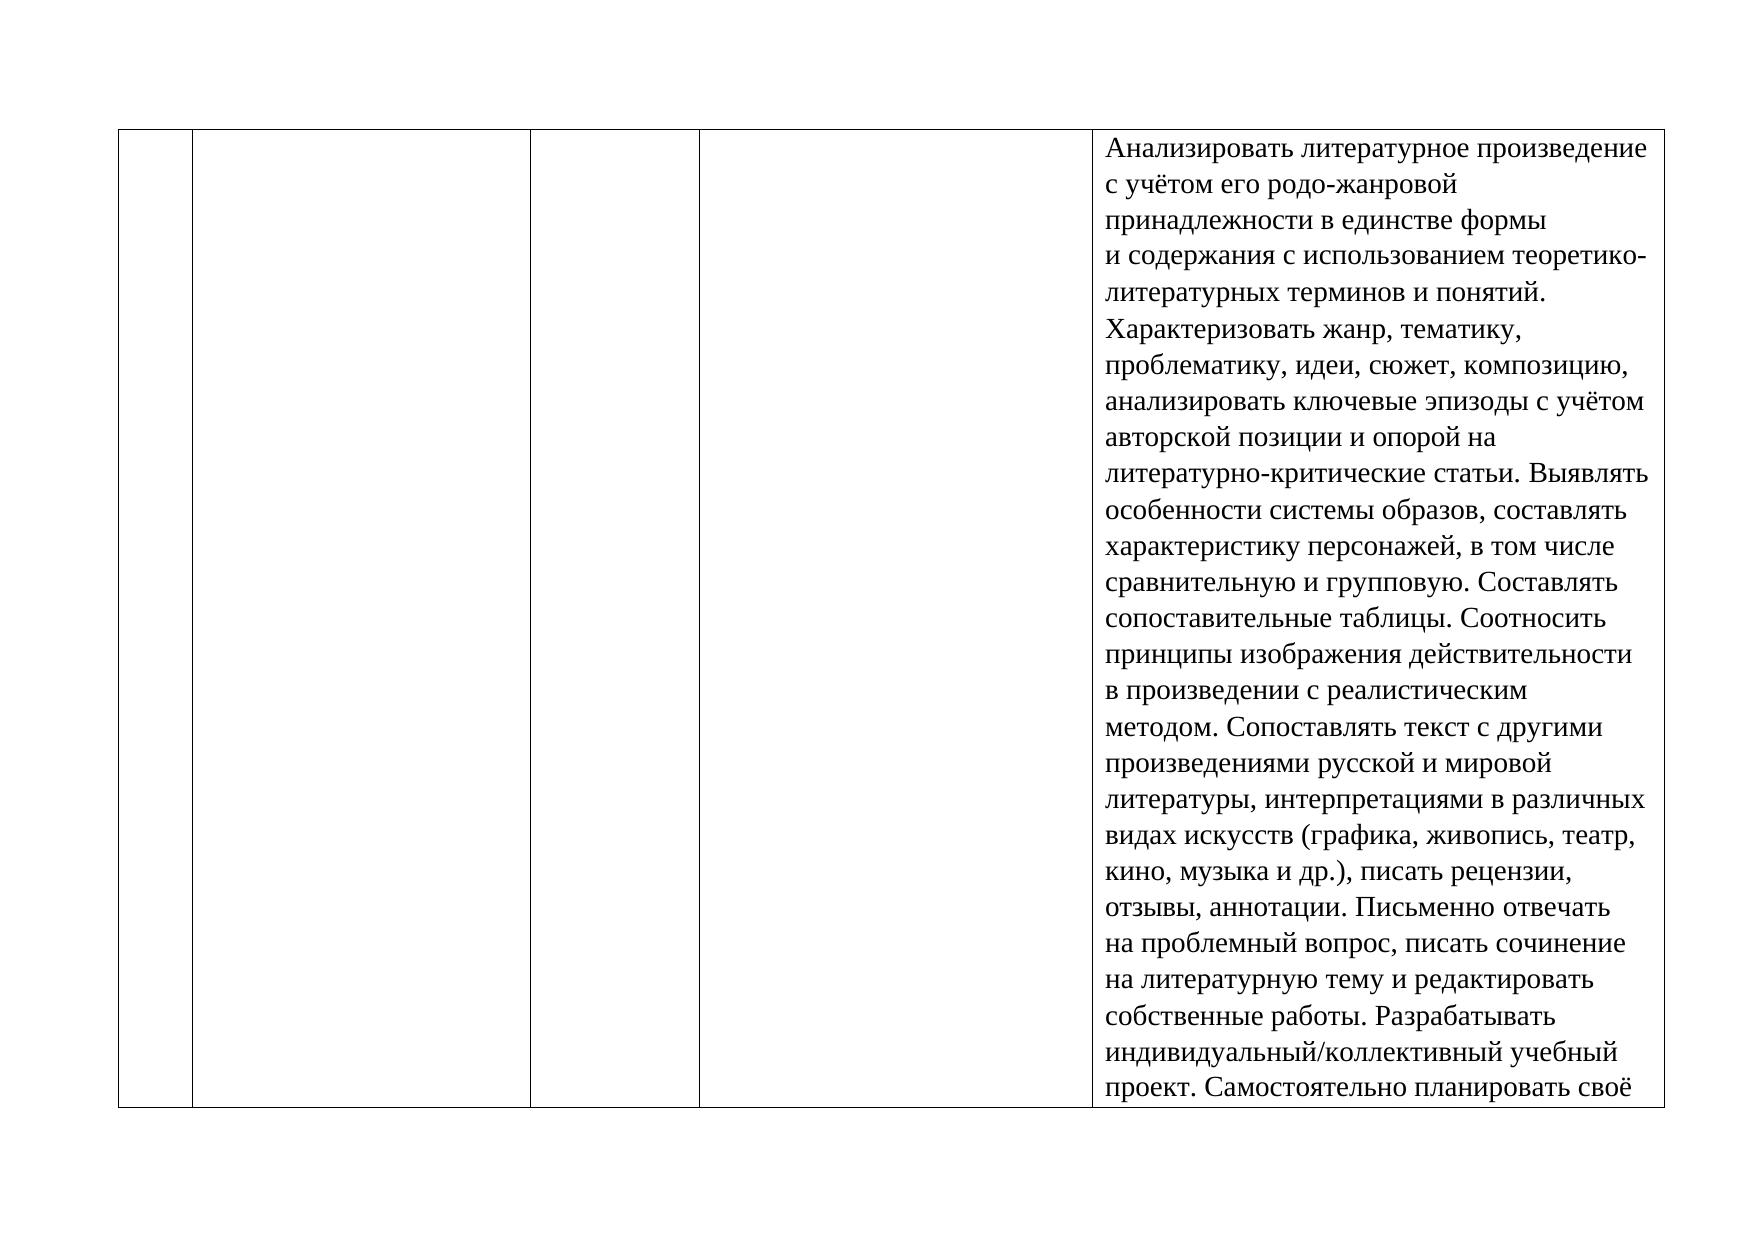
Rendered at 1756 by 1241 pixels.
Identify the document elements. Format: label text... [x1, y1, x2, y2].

table_header [119, 130, 192, 1107]
table_header [531, 130, 699, 1107]
table_header Анализировать литературное произведение с учётом его родо-жанровой принадлежности в единстве формы и содержания с использованием теоретико- литературных терминов и понятий. Характеризовать жанр, тематику, проблематику, идеи, сюжет, композицию, анализировать ключевые эпизоды с учётом авторской позиции и опорой на литературно-критические статьи. Выявлять особенности системы образов, составлять характеристику персонажей, в том числе сравнительную и групповую. Составлять сопоставительные таблицы. Соотносить принципы изображения действительности в произведении с реалистическим методом. Сопоставлять текст с другими произведениями русской и мировой литературы, интерпретациями в различных видах искусств (графика, живопись, театр, кино, музыка и др.), писать рецензии, отзывы, аннотации. Письменно отвечать на проблемный вопрос, писать сочинение на литературную тему и редактировать собственные работы. Разрабатывать индивидуальный/коллективный учебный проект. Самостоятельно планировать своё [1093, 130, 1664, 1107]
table_header [700, 130, 1092, 1107]
table_header [193, 130, 530, 1107]
